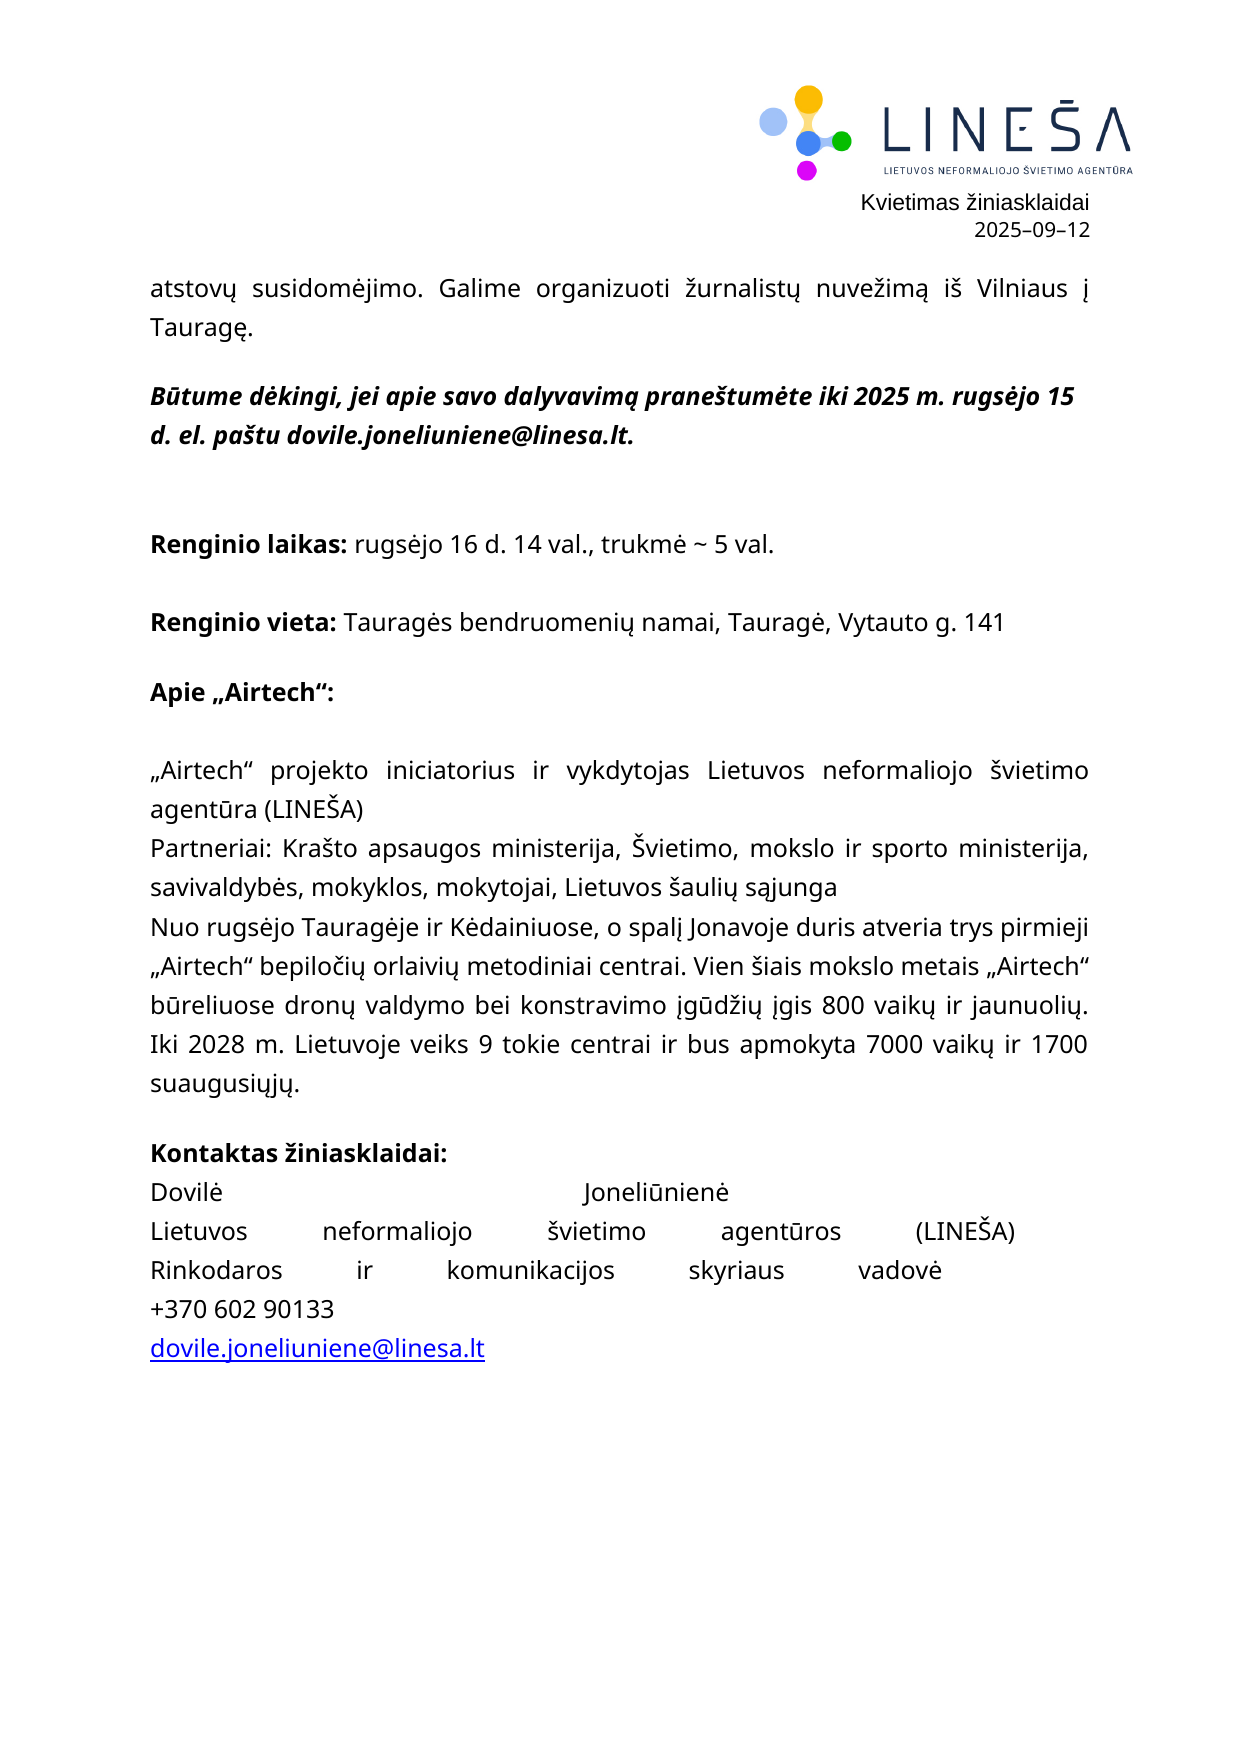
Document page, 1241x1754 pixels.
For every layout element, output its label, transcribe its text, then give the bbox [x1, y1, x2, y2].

text Būtume dėkingi, jei apie savo dalyvavimą praneštumėte iki 2025 m. rugsėjo 15 d. el. paštu dovile.joneliuniene@linesa.lt. [150, 379, 1090, 523]
text Nuo rugsėjo Tauragėje ir Kėdainiuose, o spalį Jonavoje duris atveria trys pirmieji „Airtech“ bepiločių orlaivių metodiniai centrai. Vien šiais mokslo metais „Airtech“ būreliuose dronų valdymo bei konstravimo įgūdžių įgis 800 vaikų ir jaunuolių. Iki 2028 m. Lietuvoje veiks 9 tokie centrai ir bus apmokyta 7000 vaikų ir 1700 suaugusiųjų. [150, 909, 1090, 1100]
text Partneriai: Krašto apsaugos ministerija, Švietimo, mokslo ir sporto ministerija, savivaldybės, mokyklos, mokytojai, Lietuvos šaulių sąjunga [150, 831, 1090, 904]
text „Airtech“ projekto iniciatorius ir vykdytojas Lietuvos neformaliojo švietimo agentūra (LINEŠA) [150, 752, 1090, 826]
text Renginio vieta: Tauragės bendruomenių namai, Tauragė, Vytauto g. 141 [150, 605, 1090, 639]
text Kontaktas žiniasklaidai: [150, 1135, 1090, 1169]
text Dovilė Joneliūnienė Lietuvos neformaliojo švietimo agentūros (LINEŠA) Rinkodaros ir komunikacijos skyriaus vadovė +370 602 90133 [150, 1174, 1090, 1326]
text Apie „Airtech“: [150, 674, 1090, 708]
picture [736, 75, 1154, 189]
text dovile.joneliuniene@linesa.lt [150, 1331, 1090, 1365]
text Renginio laikas: rugsėjo 16 d. 14 val., trukmė ~ 5 val. [150, 526, 1090, 561]
